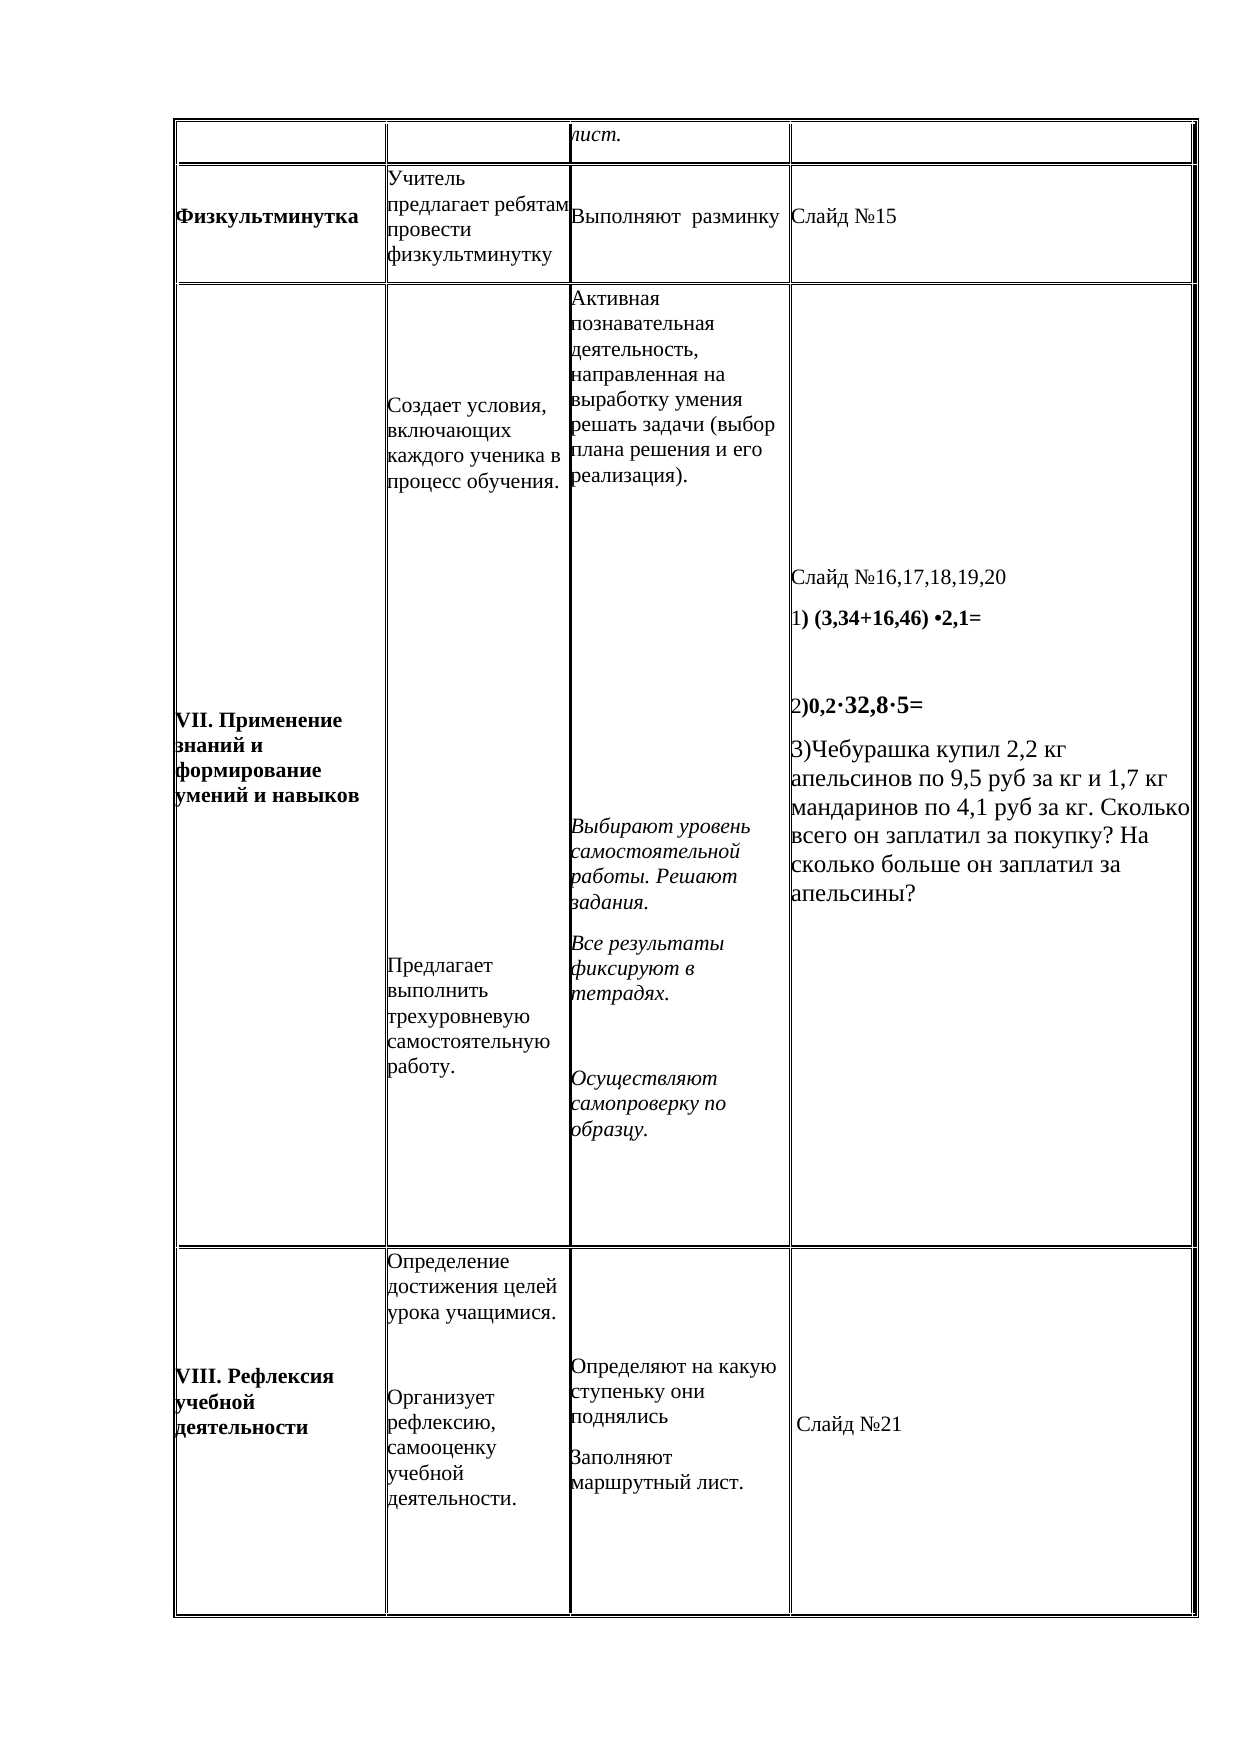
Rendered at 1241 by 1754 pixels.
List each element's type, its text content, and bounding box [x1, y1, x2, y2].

table_cell Создает условия, включающих каждого ученика в процесс обучения. Предлагает выполнить трехуровневую самостоятельную работу. [388, 285, 569, 1245]
table_cell Активная познавательная деятельность, направленная на выработку умения решать задачи (выбор плана решения и его реализация). Выбирают уровень самостоятельной работы. Решают задания. Все результаты фиксируют в тетрадях. Осуществляют самопроверку по образцу. [572, 285, 789, 1245]
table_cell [791, 120, 1193, 162]
table_cell Определяют на какую ступеньку они поднялись Заполняют маршрутный лист. [570, 1249, 791, 1614]
table_cell Слайд №21 [791, 1245, 1193, 1614]
table_cell Выполняют разминку [572, 166, 789, 282]
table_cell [177, 122, 387, 162]
table_cell VIII. Рефлексия учебной деятельности [177, 1245, 387, 1614]
table_cell Учитель предлагает ребятам провести физкультминутку [388, 166, 569, 282]
table_cell Физкультминутка [177, 162, 385, 282]
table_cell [570, 122, 791, 162]
table_cell Слайд №16,17,18,19,20 1) (3,34+16,46) •2,1= 2)0,2·32,8·5= 3)Чебурашка купил 2,2 кг апельсинов по 9,5 руб за кг и 1,7 кг мандаринов по 4,1 руб за кг. Сколько всего он заплатил за покупку? На сколько больше он заплатил за апельсины? [792, 285, 1191, 1245]
table_cell Определение достижения целей урока учащимися. Организует рефлексию, самооценку учебной деятельности. [387, 1249, 570, 1614]
table_cell Слайд №15 [792, 166, 1191, 282]
table_cell VII. Применение знаний и формирование умений и навыков [175, 282, 387, 1245]
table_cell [387, 122, 570, 162]
